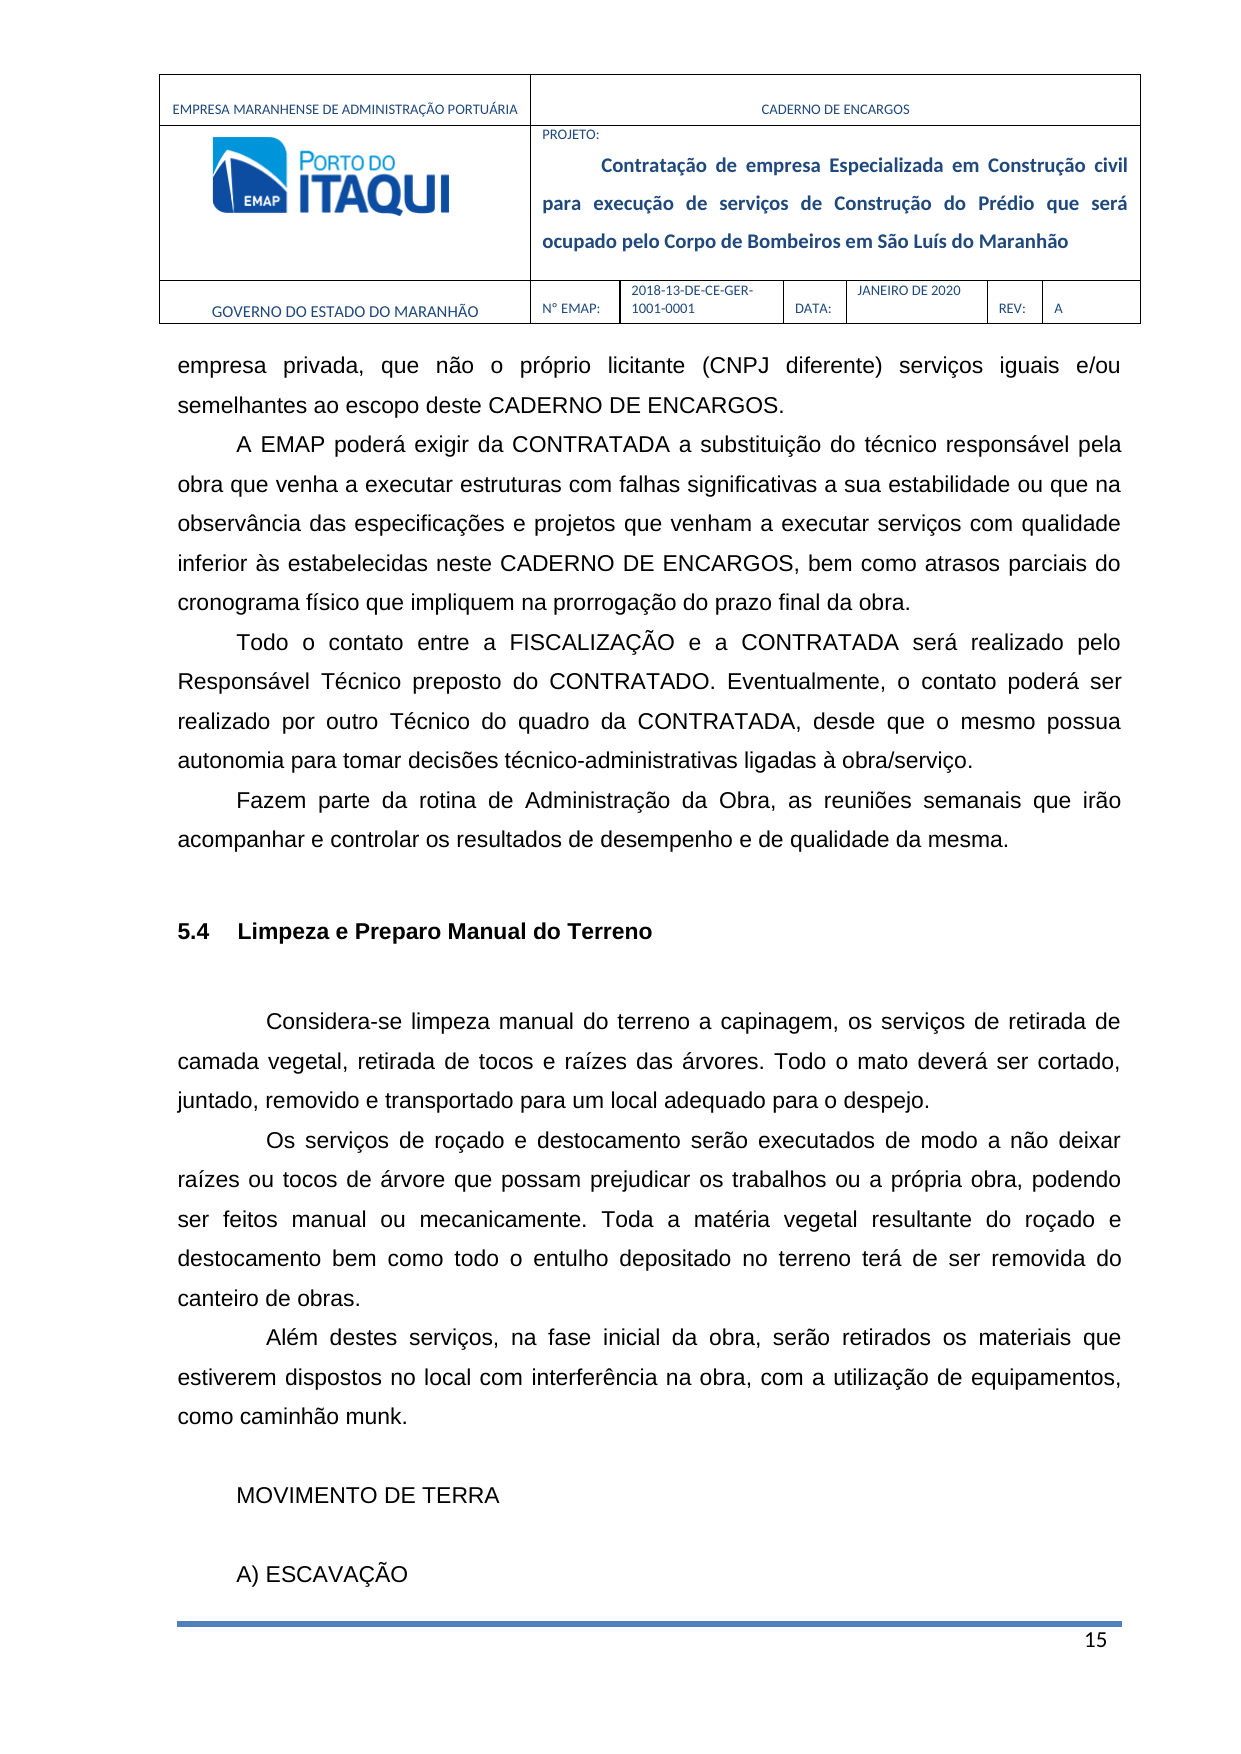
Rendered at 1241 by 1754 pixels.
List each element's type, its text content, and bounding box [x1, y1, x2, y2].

subtitle Limpeza e Preparo Manual do Terreno [177, 918, 1122, 944]
text A EMAP poderá exigir da CONTRATADA a substituição do técnico responsável pela obra que venha a executar estruturas com falhas significativas a sua estabilidade ou que na observância das especificações e projetos que venham a executar serviços com qualidade inferior às estabelecidas neste CADERNO DE ENCARGOS, bem como atrasos parciais do cronograma físico que impliquem na prorrogação do prazo final da obra. [177, 431, 1122, 616]
text MOVIMENTO DE TERRA [177, 1482, 1122, 1508]
text Os serviços de roçado e destocamento serão executados de modo a não deixar raízes ou tocos de árvore que possam prejudicar os trabalhos ou a própria obra, podendo ser feitos manual ou mecanicamente. Toda a matéria vegetal resultante do roçado e destocamento bem como todo o entulho depositado no terreno terá de ser removida do canteiro de obras. [177, 1127, 1122, 1311]
text A) ESCAVAÇÃO [177, 1561, 1122, 1587]
text Fazem parte da rotina de Administração da Obra, as reuniões semanais que irão acompanhar e controlar os resultados de desempenho e de qualidade da mesma. [177, 787, 1122, 852]
text Além destes serviços, na fase inicial da obra, serão retirados os materiais que estiverem dispostos no local com interferência na obra, com a utilização de equipamentos, como caminhão munk. [177, 1324, 1122, 1429]
text Todo o contato entre a FISCALIZAÇÃO e a CONTRATADA será realizado pelo Responsável Técnico preposto do CONTRATADO. Eventualmente, o contato poderá ser realizado por outro Técnico do quadro da CONTRATADA, desde que o mesmo possua autonomia para tomar decisões técnico-administrativas ligadas à obra/serviço. [177, 629, 1122, 773]
text Considera-se limpeza manual do terreno a capinagem, os serviços de retirada de camada vegetal, retirada de tocos e raízes das árvores. Todo o mato deverá ser cortado, juntado, removido e transportado para um local adequado para o despejo. [177, 1008, 1122, 1113]
picture [212, 137, 449, 216]
